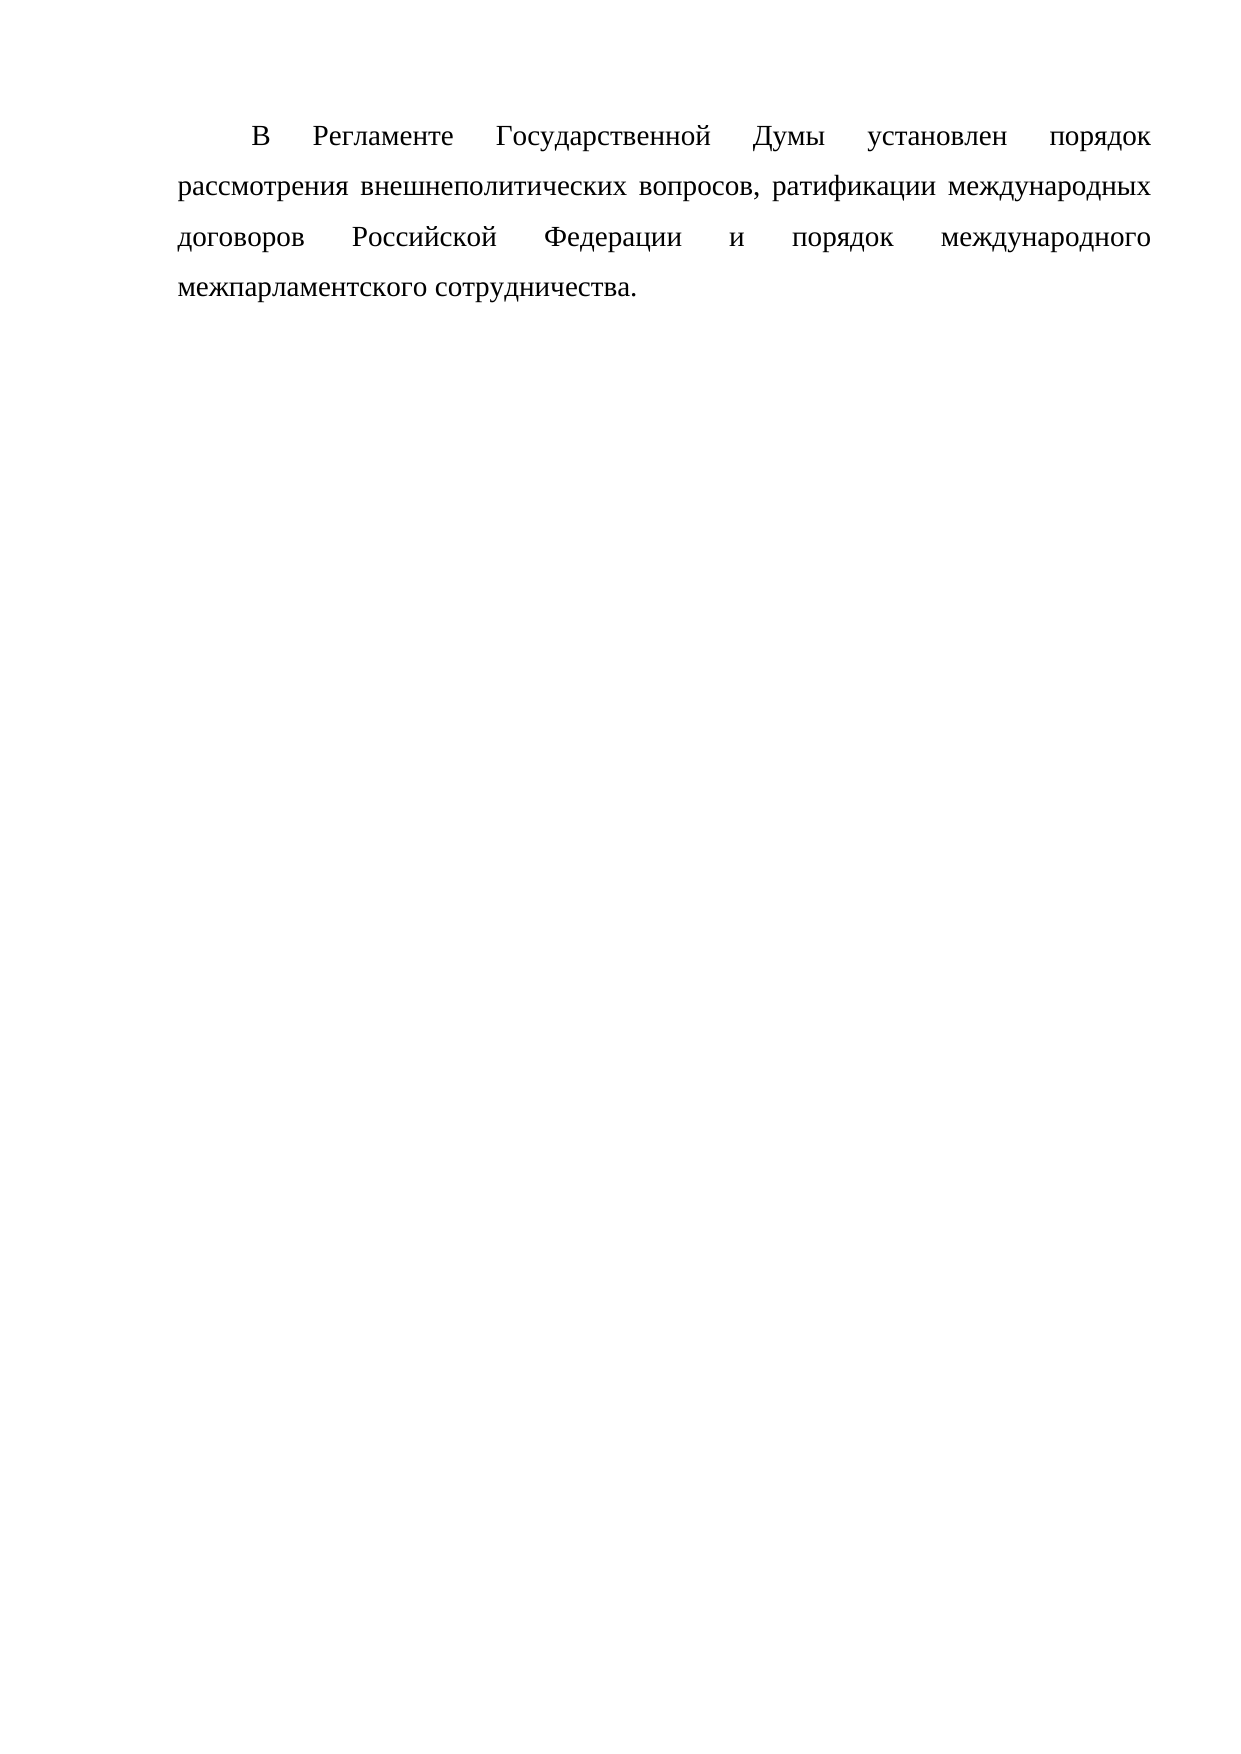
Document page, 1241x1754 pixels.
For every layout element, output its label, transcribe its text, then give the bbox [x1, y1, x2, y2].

text В Регламенте Государственной Думы установлен порядок рассмотрения внешнеполитических вопросов, ратификации международных договоров Российской Федерации и порядок международного межпарламентского сотрудничества. [177, 118, 1152, 303]
